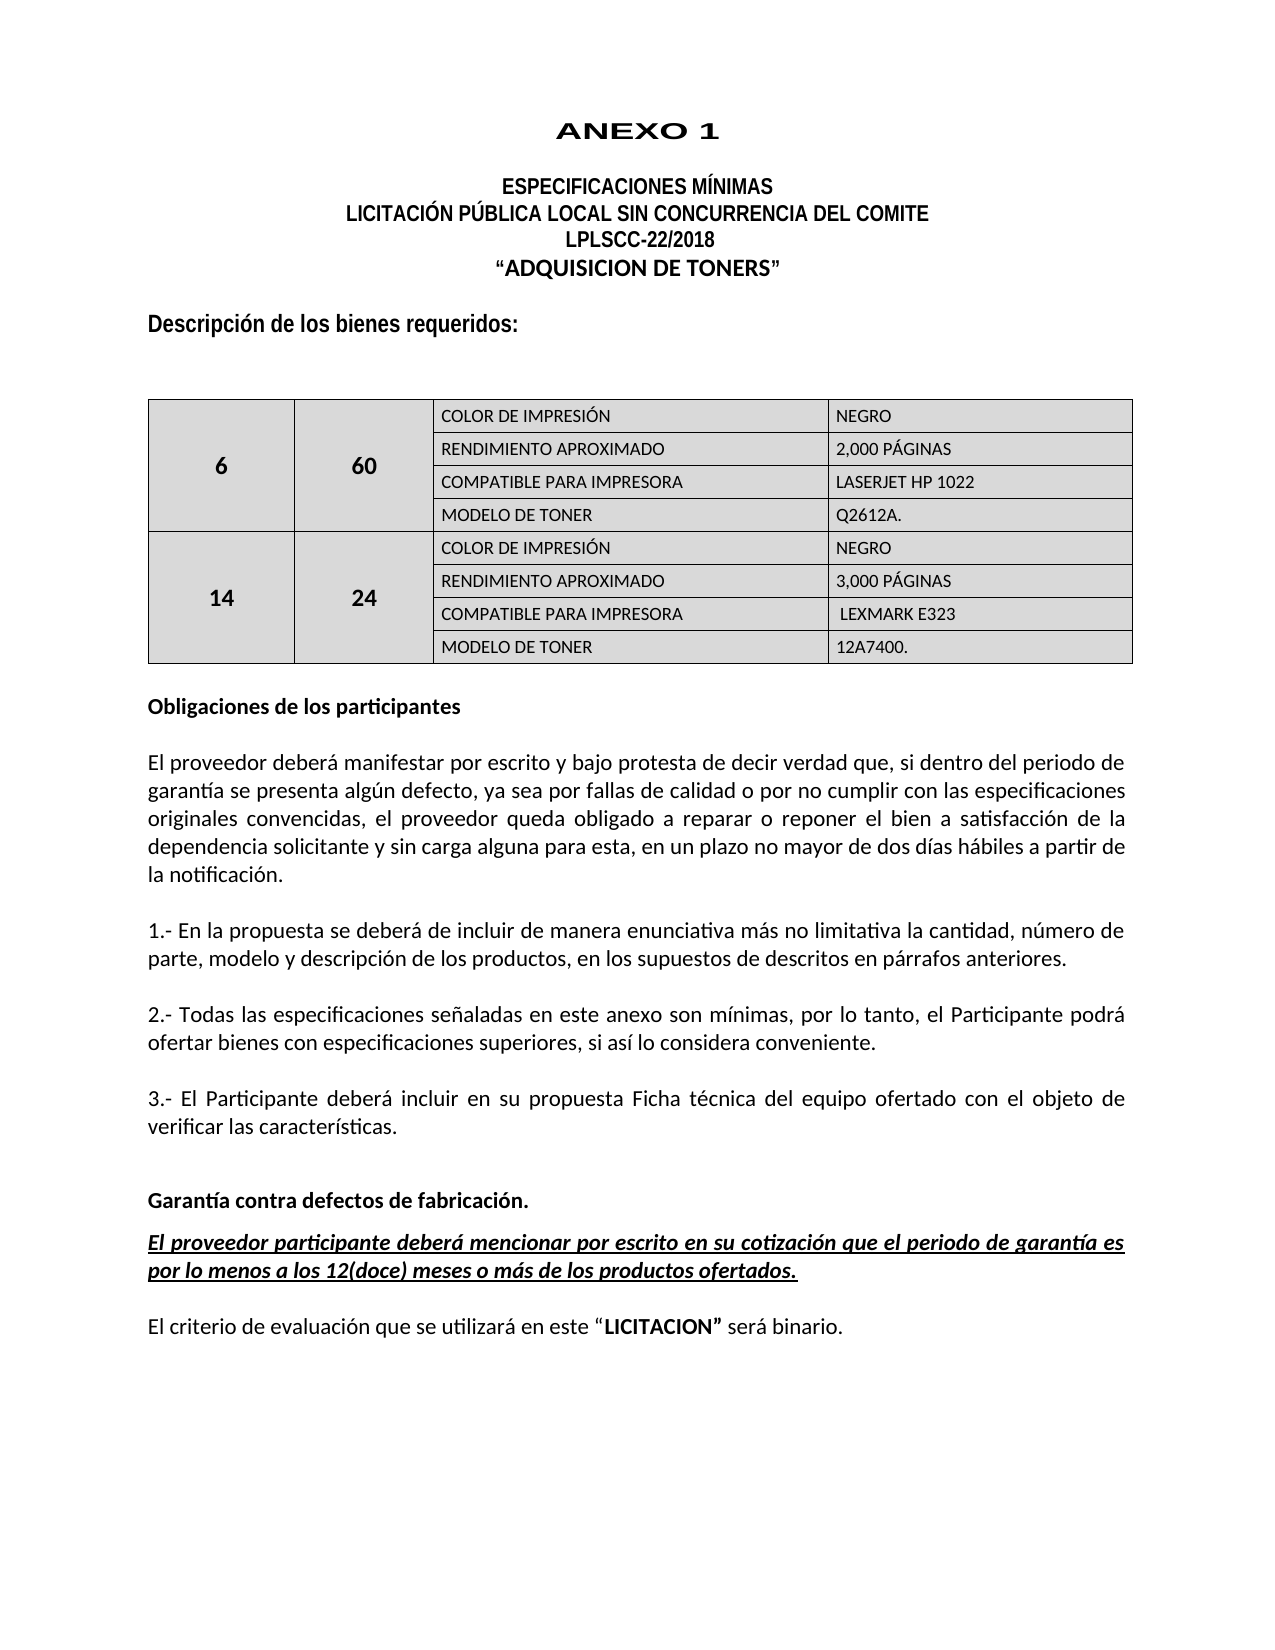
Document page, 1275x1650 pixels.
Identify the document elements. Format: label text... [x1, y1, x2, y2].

table_cell NEGRO [829, 532, 1132, 564]
table_cell RENDIMIENTO APROXIMADO [434, 565, 828, 597]
text LPLSCC-22/2018 [148, 226, 1127, 252]
text “ADQUISICION DE TONERS” [148, 252, 1127, 283]
subtitle ANEXO 1 [148, 118, 1127, 144]
table_cell COMPATIBLE PARA IMPRESORA [434, 598, 828, 630]
text Obligaciones de los participantes [148, 692, 1127, 720]
table_header 60 [295, 400, 433, 531]
text LICITACIÓN PÚBLICA LOCAL SIN CONCURRENCIA DEL COMITE [148, 199, 1127, 226]
table_cell 12A7400. [829, 631, 1132, 663]
table_cell Q2612A. [829, 499, 1132, 531]
table_header 6 [149, 400, 294, 531]
list El proveedor participante deberá mencionar por escrito en su cotización que el periodo de garantía es por lo menos a los 12(doce) meses o más de los productos ofertados. [148, 1228, 1127, 1284]
text 3.- El Participante deberá incluir en su propuesta Ficha técnica del equipo ofertado con el objeto de verificar las características. [148, 1084, 1127, 1140]
table_cell COMPATIBLE PARA IMPRESORA [434, 466, 828, 498]
table_header NEGRO [829, 400, 1132, 432]
text 1.- En la propuesta se deberá de incluir de manera enunciativa más no limitativa la cantidad, número de parte, modelo y descripción de los productos, en los supuestos de descritos en párrafos anteriores. [148, 916, 1127, 972]
table_cell 3,000 PÁGINAS [829, 565, 1132, 597]
table_cell 14 [149, 532, 294, 663]
table_cell RENDIMIENTO APROXIMADO [434, 433, 828, 465]
list Garantía contra defectos de fabricación. [148, 1186, 1127, 1214]
text El criterio de evaluación que se utilizará en este “LICITACION” será binario. [148, 1312, 1127, 1340]
text ESPECIFICACIONES MÍNIMAS [148, 173, 1127, 199]
table_cell MODELO DE TONER [434, 631, 828, 663]
table_header COLOR DE IMPRESIÓN [434, 400, 828, 432]
table_cell LASERJET HP 1022 [829, 466, 1132, 498]
table_cell 24 [295, 532, 433, 663]
table_cell MODELO DE TONER [434, 499, 828, 531]
table_cell 2,000 PÁGINAS [829, 433, 1132, 465]
table_cell LEXMARK E323 [829, 598, 1132, 630]
text El proveedor deberá manifestar por escrito y bajo protesta de decir verdad que, si dentro del periodo de garantía se presenta algún defecto, ya sea por fallas de calidad o por no cumplir con las especificaciones originales convencidas, el proveedor queda obligado a reparar o reponer el bien a satisfacción de la dependencia solicitante y sin carga alguna para esta, en un plazo no mayor de dos días hábiles a partir de la notificación. [148, 748, 1127, 888]
table_cell COLOR DE IMPRESIÓN [434, 532, 828, 564]
text 2.- Todas las especificaciones señaladas en este anexo son mínimas, por lo tanto, el Participante podrá ofertar bienes con especificaciones superiores, si así lo considera conveniente. [148, 1000, 1127, 1056]
text Descripción de los bienes requeridos: [148, 309, 1127, 338]
